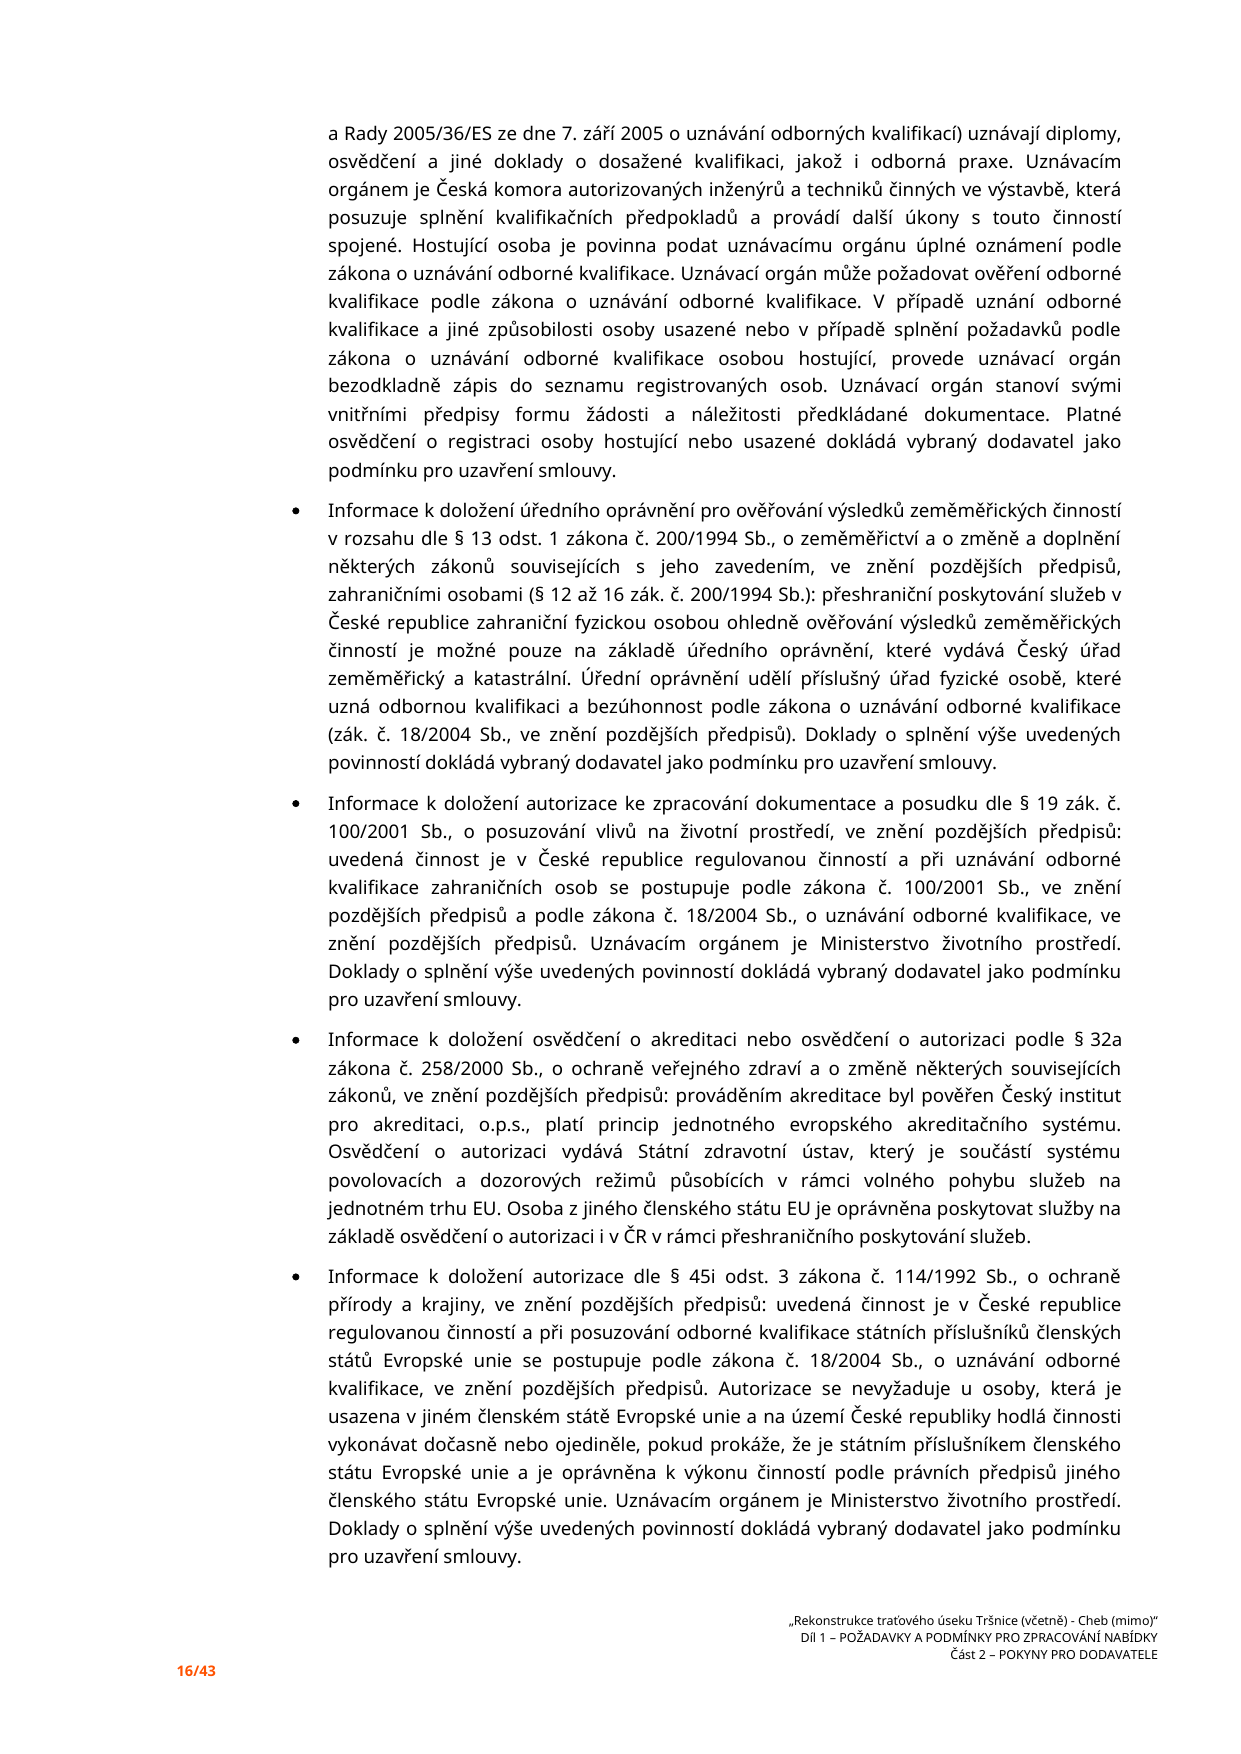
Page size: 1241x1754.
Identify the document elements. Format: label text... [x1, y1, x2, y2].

text Informace k doložení autorizace ke zpracování dokumentace a posudku dle § 19 zák. č. 100/2001 Sb., o posuzování vlivů na životní prostředí, ve znění pozdějších předpisů: uvedená činnost je v České republice regulovanou činností a při uznávání odborné kvalifikace zahraničních osob se postupuje podle zákona č. 100/2001 Sb., ve znění pozdějších předpisů a podle zákona č. 18/2004 Sb., o uznávání odborné kvalifikace, ve znění pozdějších předpisů. Uznávacím orgánem je Ministerstvo životního prostředí. Doklady o splnění výše uvedených povinností dokládá vybraný dodavatel jako podmínku pro uzavření smlouvy. [292, 790, 1122, 1012]
text Informace k doložení úředního oprávnění pro ověřování výsledků zeměměřických činností v rozsahu dle § 13 odst. 1 zákona č. 200/1994 Sb., o zeměměřictví a o změně a doplnění některých zákonů souvisejících s jeho zavedením, ve znění pozdějších předpisů, zahraničními osobami (§ 12 až 16 zák. č. 200/1994 Sb.): přeshraniční poskytování služeb v České republice zahraniční fyzickou osobou ohledně ověřování výsledků zeměměřických činností je možné pouze na základě úředního oprávnění, které vydává Český úřad zeměměřický a katastrální. Úřední oprávnění udělí příslušný úřad fyzické osobě, které uzná odbornou kvalifikaci a bezúhonnost podle zákona o uznávání odborné kvalifikace (zák. č. 18/2004 Sb., ve znění pozdějších předpisů). Doklady o splnění výše uvedených povinností dokládá vybraný dodavatel jako podmínku pro uzavření smlouvy. [292, 497, 1122, 775]
text Informace k doložení autorizace dle § 45i odst. 3 zákona č. 114/1992 Sb., o ochraně přírody a krajiny, ve znění pozdějších předpisů: uvedená činnost je v České republice regulovanou činností a při posuzování odborné kvalifikace státních příslušníků členských států Evropské unie se postupuje podle zákona č. 18/2004 Sb., o uznávání odborné kvalifikace, ve znění pozdějších předpisů. Autorizace se nevyžaduje u osoby, která je usazena v jiném členském státě Evropské unie a na území České republiky hodlá činnosti vykonávat dočasně nebo ojediněle, pokud prokáže, že je státním příslušníkem členského státu Evropské unie a je oprávněna k výkonu činností podle právních předpisů jiného členského státu Evropské unie. Uznávacím orgánem je Ministerstvo životního prostředí. Doklady o splnění výše uvedených povinností dokládá vybraný dodavatel jako podmínku pro uzavření smlouvy. [292, 1263, 1122, 1569]
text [292, 121, 1122, 482]
text Informace k doložení osvědčení o akreditaci nebo osvědčení o autorizaci podle § 32a zákona č. 258/2000 Sb., o ochraně veřejného zdraví a o změně některých souvisejících zákonů, ve znění pozdějších předpisů: prováděním akreditace byl pověřen Český institut pro akreditaci, o.p.s., platí princip jednotného evropského akreditačního systému. Osvědčení o autorizaci vydává Státní zdravotní ústav, který je součástí systému povolovacích a dozorových režimů působících v rámci volného pohybu služeb na jednotném trhu EU. Osoba z jiného členského státu EU je oprávněna poskytovat služby na základě osvědčení o autorizaci i v ČR v rámci přeshraničního poskytování služeb. [292, 1027, 1122, 1248]
